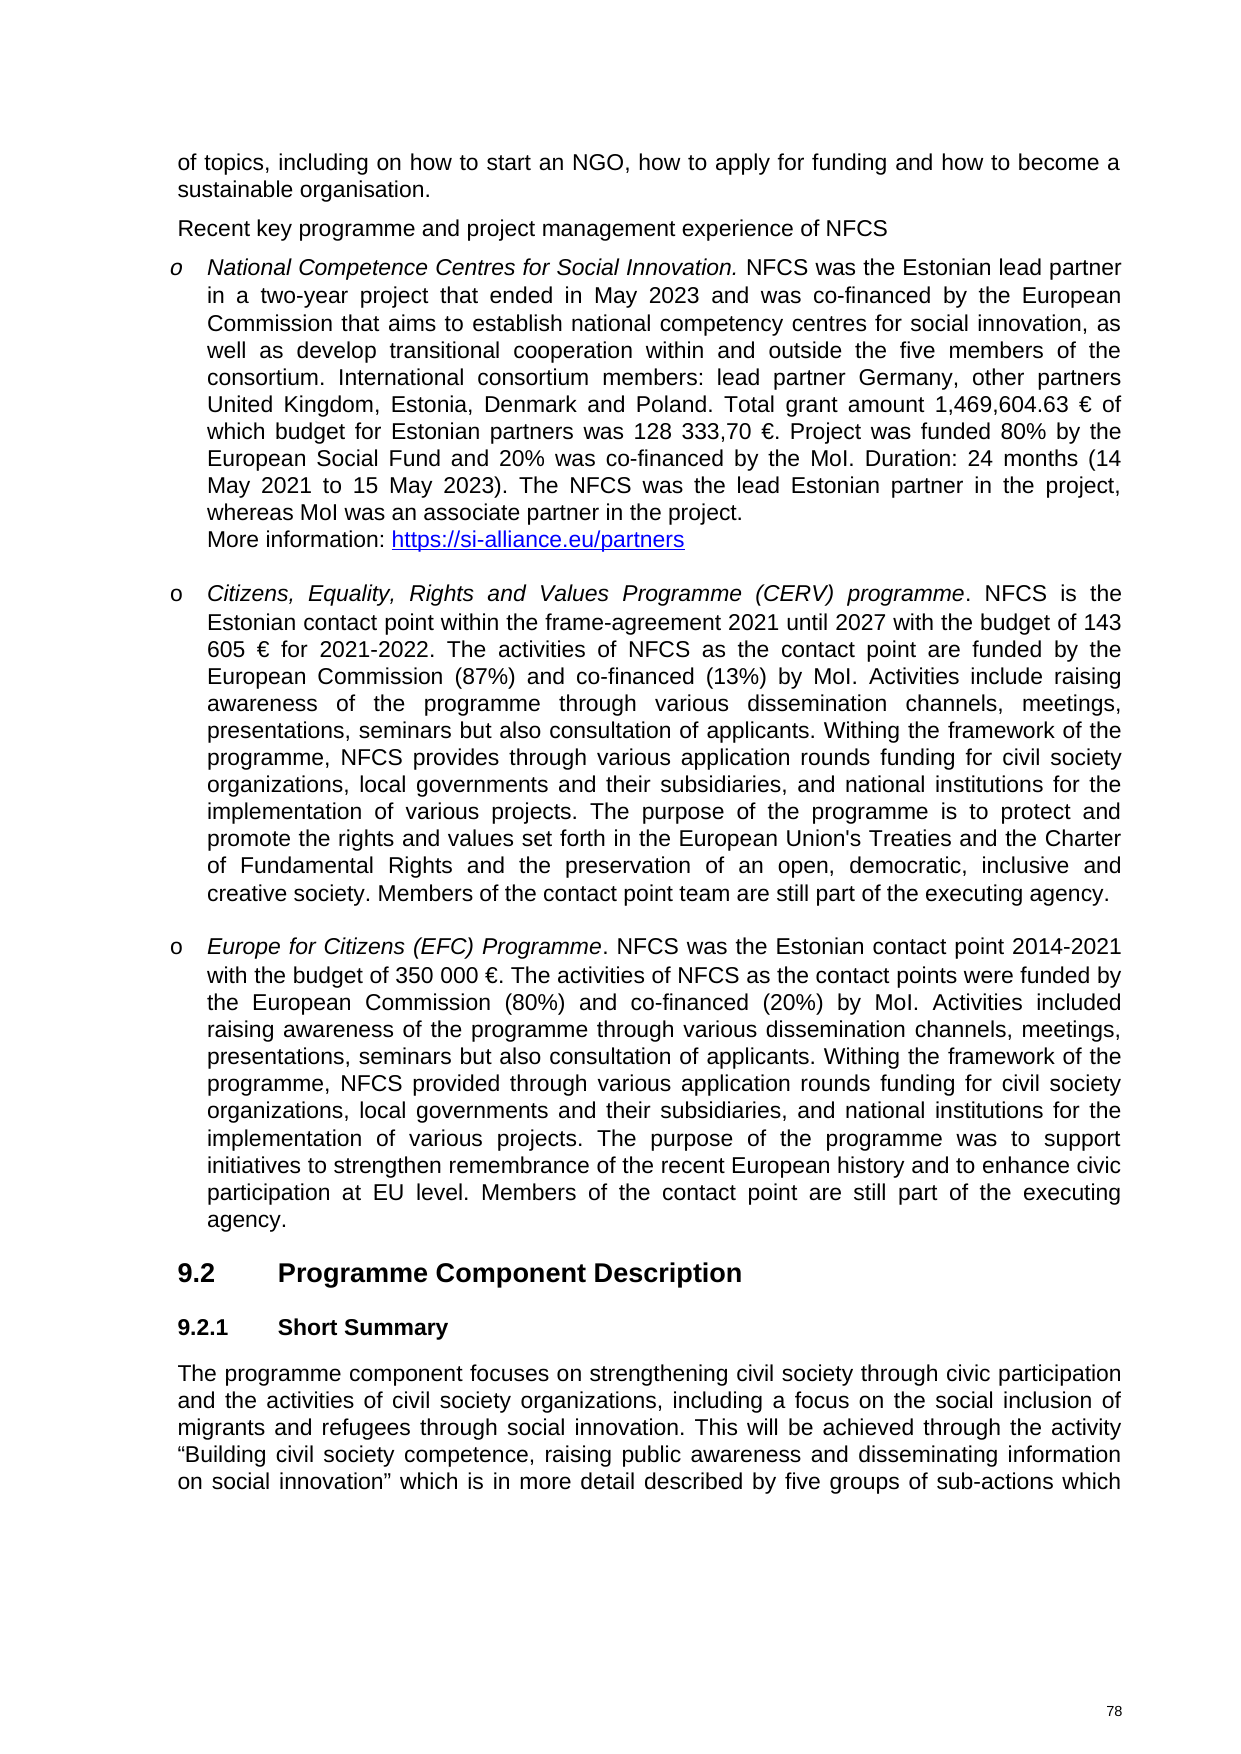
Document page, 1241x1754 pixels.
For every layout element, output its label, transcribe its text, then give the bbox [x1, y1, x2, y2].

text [177, 148, 1122, 202]
list More information: https://si-alliance.eu/partners [207, 526, 1122, 553]
subtitle Programme Component Description [177, 1257, 1122, 1288]
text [177, 1359, 1122, 1495]
list Citizens, Equality, Rights and Values Programme (CERV) programme. NFCS is the Estonian contact point within the frame-agreement 2021 until 2027 with the budget of 143 605 € for 2021-2022. The activities of NFCS as the contact point are funded by the European Commission (87%) and co-financed (13%) by MoI. Activities include raising awareness of the programme through various dissemination channels, meetings, presentations, seminars but also consultation of applicants. Withing the framework of the programme, NFCS provides through various application rounds funding for civil society organizations, local governments and their subsidiaries, and national institutions for the implementation of various projects. The purpose of the programme is to protect and promote the rights and values set forth in the European Union's Treaties and the Charter of Fundamental Rights and the preservation of an open, democratic, inclusive and creative society. Members of the contact point team are still part of the executing agency. [169, 580, 1122, 906]
text Recent key programme and project management experience of NFCS [177, 214, 1122, 241]
list National Competence Centres for Social Innovation. NFCS was the Estonian lead partner in a two-year project that ended in May 2023 and was co-financed by the European Commission that aims to establish national competency centres for social innovation, as well as develop transitional cooperation within and outside the five members of the consortium. International consortium members: lead partner Germany, other partners United Kingdom, Estonia, Denmark and Poland. Total grant amount 1,469,604.63 € of which budget for Estonian partners was 128 333,70 €. Project was funded 80% by the European Social Fund and 20% was co-financed by the MoI. Duration: 24 months (14 May 2021 to 15 May 2023). The NFCS was the lead Estonian partner in the project, whereas MoI was an associate partner in the project. [169, 253, 1122, 526]
list Europe for Citizens (EFC) Programme. NFCS was the Estonian contact point 2014-2021 with the budget of 350 000 €. The activities of NFCS as the contact points were funded by the European Commission (80%) and co-financed (20%) by MoI. Activities included raising awareness of the programme through various dissemination channels, meetings, presentations, seminars but also consultation of applicants. Withing the framework of the programme, NFCS provided through various application rounds funding for civil society organizations, local governments and their subsidiaries, and national institutions for the implementation of various projects. The purpose of the programme was to support initiatives to strengthen remembrance of the recent European history and to enhance civic participation at EU level. Members of the contact point are still part of the executing agency. [169, 933, 1122, 1232]
subtitle Short Summary [177, 1313, 1122, 1341]
